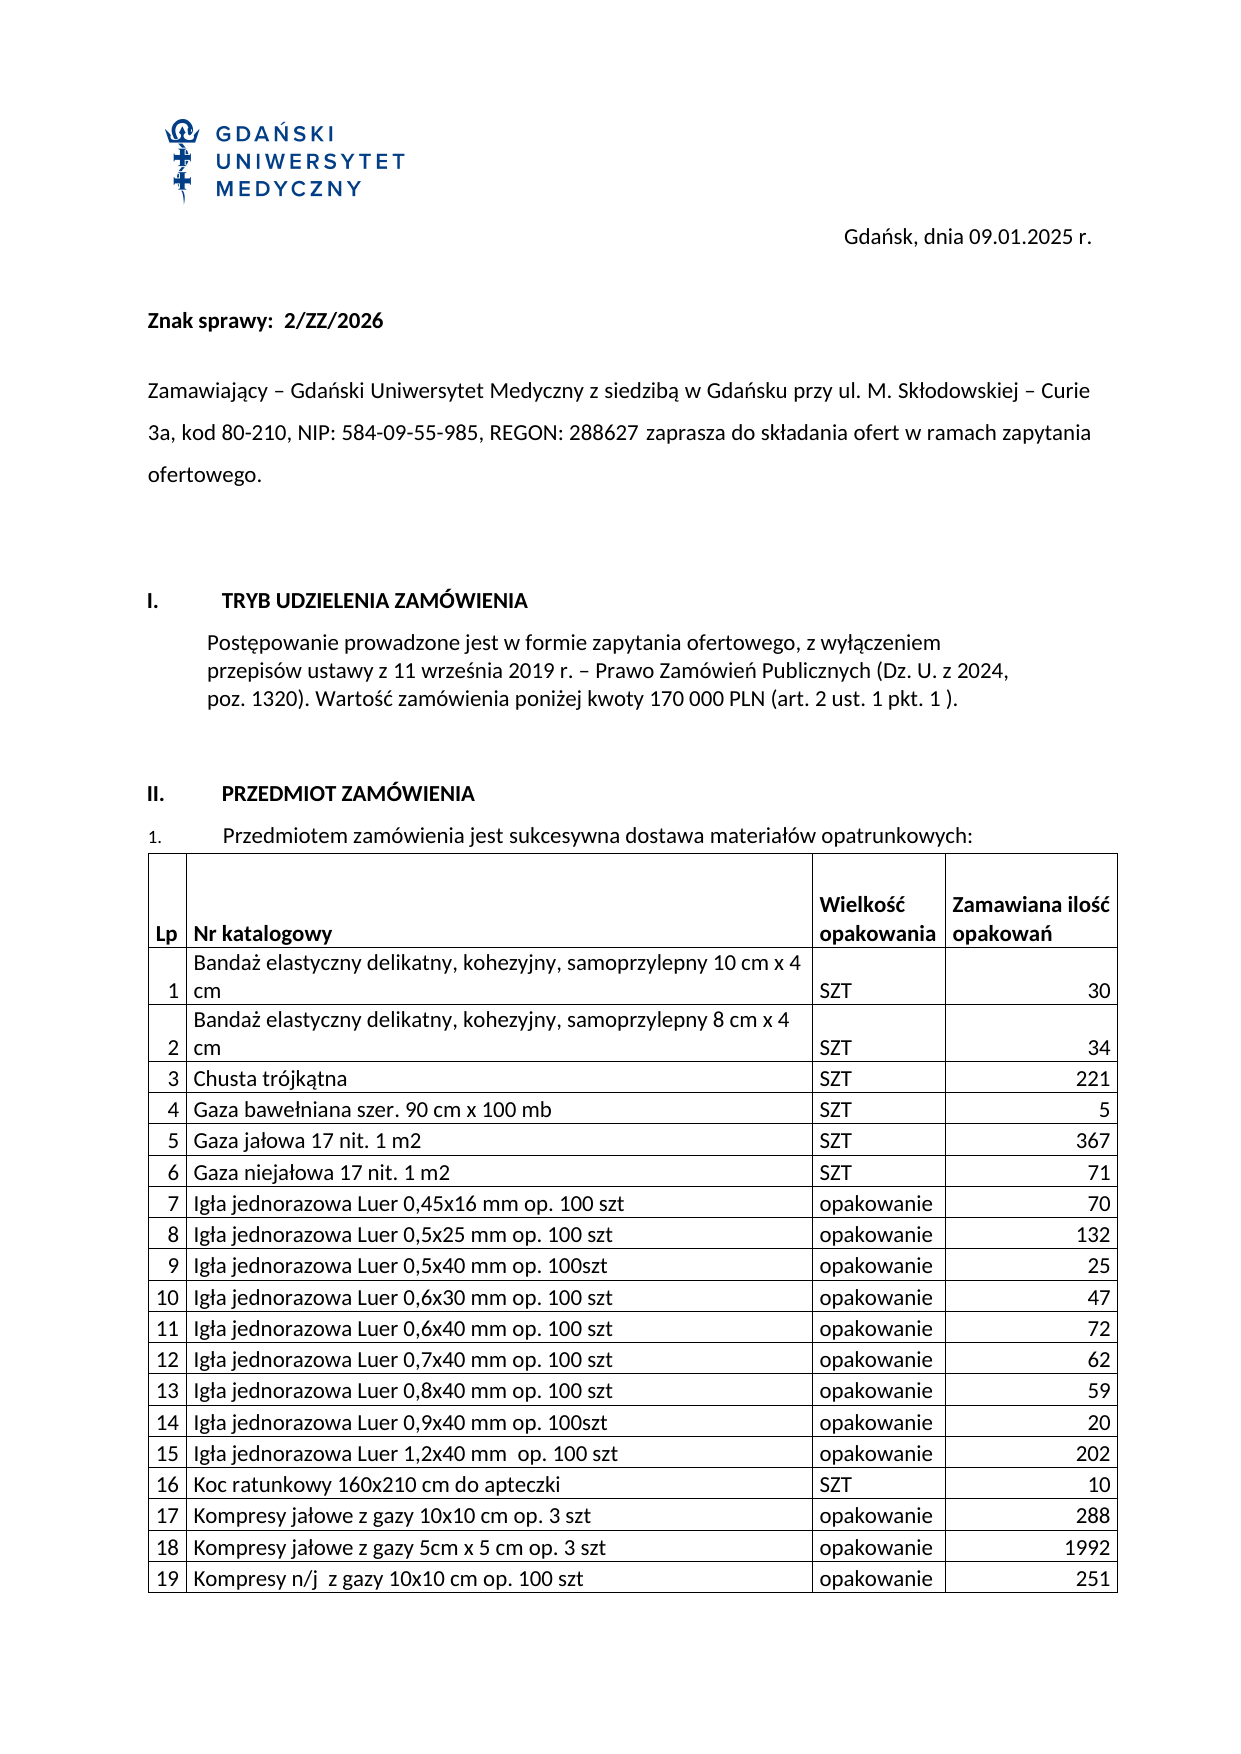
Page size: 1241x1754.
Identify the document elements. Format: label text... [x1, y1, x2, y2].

table_cell 34 [946, 1005, 1117, 1061]
table_cell 251 [946, 1562, 1117, 1592]
table_cell SZT [813, 1062, 945, 1092]
table_cell 202 [946, 1437, 1117, 1467]
table_cell 25 [946, 1249, 1117, 1279]
table_cell 14 [149, 1406, 186, 1436]
table_cell SZT [813, 1468, 945, 1498]
table_cell Igła jednorazowa Luer 0,9x40 mm op. 100szt [187, 1406, 812, 1436]
table_cell 17 [149, 1499, 186, 1529]
picture [147, 101, 422, 223]
table_header Lp [149, 854, 186, 947]
table_cell opakowanie [813, 1374, 945, 1404]
table_cell opakowanie [813, 1437, 945, 1467]
table_cell opakowanie [813, 1281, 945, 1311]
table_cell 367 [946, 1124, 1117, 1154]
table_cell 16 [149, 1468, 186, 1498]
table_cell 59 [946, 1374, 1117, 1404]
table_cell Igła jednorazowa Luer 0,6x30 mm op. 100 szt [187, 1281, 812, 1311]
table_cell 30 [946, 948, 1117, 1004]
table_cell opakowanie [813, 1218, 945, 1248]
table_cell Gaza niejałowa 17 nit. 1 m2 [187, 1156, 812, 1186]
table_cell opakowanie [813, 1249, 945, 1279]
table_cell 9 [149, 1249, 186, 1279]
table_cell 288 [946, 1499, 1117, 1529]
list PRZEDMIOT ZAMÓWIENIA [147, 779, 1092, 807]
table_cell SZT [813, 1093, 945, 1123]
table_cell 5 [149, 1124, 186, 1154]
table_cell 71 [946, 1156, 1117, 1186]
table_cell opakowanie [813, 1562, 945, 1592]
table_cell 19 [149, 1562, 186, 1592]
table_cell Gaza jałowa 17 nit. 1 m2 [187, 1124, 812, 1154]
table_cell Kompresy n/j z gazy 10x10 cm op. 100 szt [187, 1562, 812, 1592]
table_header Wielkość opakowania [813, 854, 945, 947]
table_cell 10 [149, 1281, 186, 1311]
table_cell 8 [149, 1218, 186, 1248]
table_header Zamawiana ilość opakowań [946, 854, 1117, 947]
table_cell 1992 [946, 1531, 1117, 1561]
table_cell 47 [946, 1281, 1117, 1311]
table_cell 13 [149, 1374, 186, 1404]
text Znak sprawy: 2/ZZ/2026 [148, 306, 1092, 334]
table_cell 3 [149, 1062, 186, 1092]
table_cell 12 [149, 1343, 186, 1373]
table_cell Igła jednorazowa Luer 0,8x40 mm op. 100 szt [187, 1374, 812, 1404]
table_cell 11 [149, 1312, 186, 1342]
table_cell opakowanie [813, 1531, 945, 1561]
text Zamawiający – Gdański Uniwersytet Medyczny z siedzibą w Gdańsku przy ul. M. Skłodowskiej – Curie 3a, kod 80-210, NIP: 584-09-55-985, REGON: 288627 zaprasza do składania ofert w ramach zapytania ofertowego. [148, 376, 1092, 488]
table_cell SZT [813, 1005, 945, 1061]
table_cell 15 [149, 1437, 186, 1467]
text Postępowanie prowadzone jest w formie zapytania ofertowego, z wyłączeniem przepisów ustawy z 11 września 2019 r. – Prawo Zamówień Publicznych (Dz. U. z 2024, poz. 1320). Wartość zamówienia poniżej kwoty 170 000 PLN (art. 2 ust. 1 pkt. 1 ). [207, 628, 1033, 712]
table_cell Koc ratunkowy 160x210 cm do apteczki [187, 1468, 812, 1498]
table_cell opakowanie [813, 1343, 945, 1373]
table_cell 1 [149, 948, 186, 1004]
table_cell SZT [813, 948, 945, 1004]
table_cell 18 [149, 1531, 186, 1561]
table_cell 72 [946, 1312, 1117, 1342]
table_cell Gaza bawełniana szer. 90 cm x 100 mb [187, 1093, 812, 1123]
table_cell opakowanie [813, 1406, 945, 1436]
table_cell Igła jednorazowa Luer 1,2x40 mm op. 100 szt [187, 1437, 812, 1467]
table_cell 4 [149, 1093, 186, 1123]
list Przedmiotem zamówienia jest sukcesywna dostawa materiałów opatrunkowych: [148, 821, 1092, 849]
table_cell opakowanie [813, 1312, 945, 1342]
table_cell Chusta trójkątna [187, 1062, 812, 1092]
table_cell SZT [813, 1124, 945, 1154]
table_cell 132 [946, 1218, 1117, 1248]
table_cell 6 [149, 1156, 186, 1186]
table_cell Kompresy jałowe z gazy 10x10 cm op. 3 szt [187, 1499, 812, 1529]
table_cell 7 [149, 1187, 186, 1217]
table_cell Bandaż elastyczny delikatny, kohezyjny, samoprzylepny 8 cm x 4 cm [187, 1005, 812, 1061]
table_cell SZT [813, 1156, 945, 1186]
table_cell 62 [946, 1343, 1117, 1373]
table_cell 5 [946, 1093, 1117, 1123]
table_cell Igła jednorazowa Luer 0,5x25 mm op. 100 szt [187, 1218, 812, 1248]
table_cell 2 [149, 1005, 186, 1061]
table_cell Igła jednorazowa Luer 0,7x40 mm op. 100 szt [187, 1343, 812, 1373]
table_header Nr katalogowy [187, 854, 812, 947]
list TRYB UDZIELENIA ZAMÓWIENIA [147, 586, 1092, 614]
table_cell Igła jednorazowa Luer 0,5x40 mm op. 100szt [187, 1249, 812, 1279]
table_cell opakowanie [813, 1187, 945, 1217]
table_cell 70 [946, 1187, 1117, 1217]
table_cell 10 [946, 1468, 1117, 1498]
text Gdańsk, dnia 09.01.2025 r. [148, 222, 1092, 250]
table_cell opakowanie [813, 1499, 945, 1529]
table_cell Igła jednorazowa Luer 0,6x40 mm op. 100 szt [187, 1312, 812, 1342]
table_cell 20 [946, 1406, 1117, 1436]
table_cell 221 [946, 1062, 1117, 1092]
table_cell Bandaż elastyczny delikatny, kohezyjny, samoprzylepny 10 cm x 4 cm [187, 948, 812, 1004]
table_cell Kompresy jałowe z gazy 5cm x 5 cm op. 3 szt [187, 1531, 812, 1561]
table_cell Igła jednorazowa Luer 0,45x16 mm op. 100 szt [187, 1187, 812, 1217]
